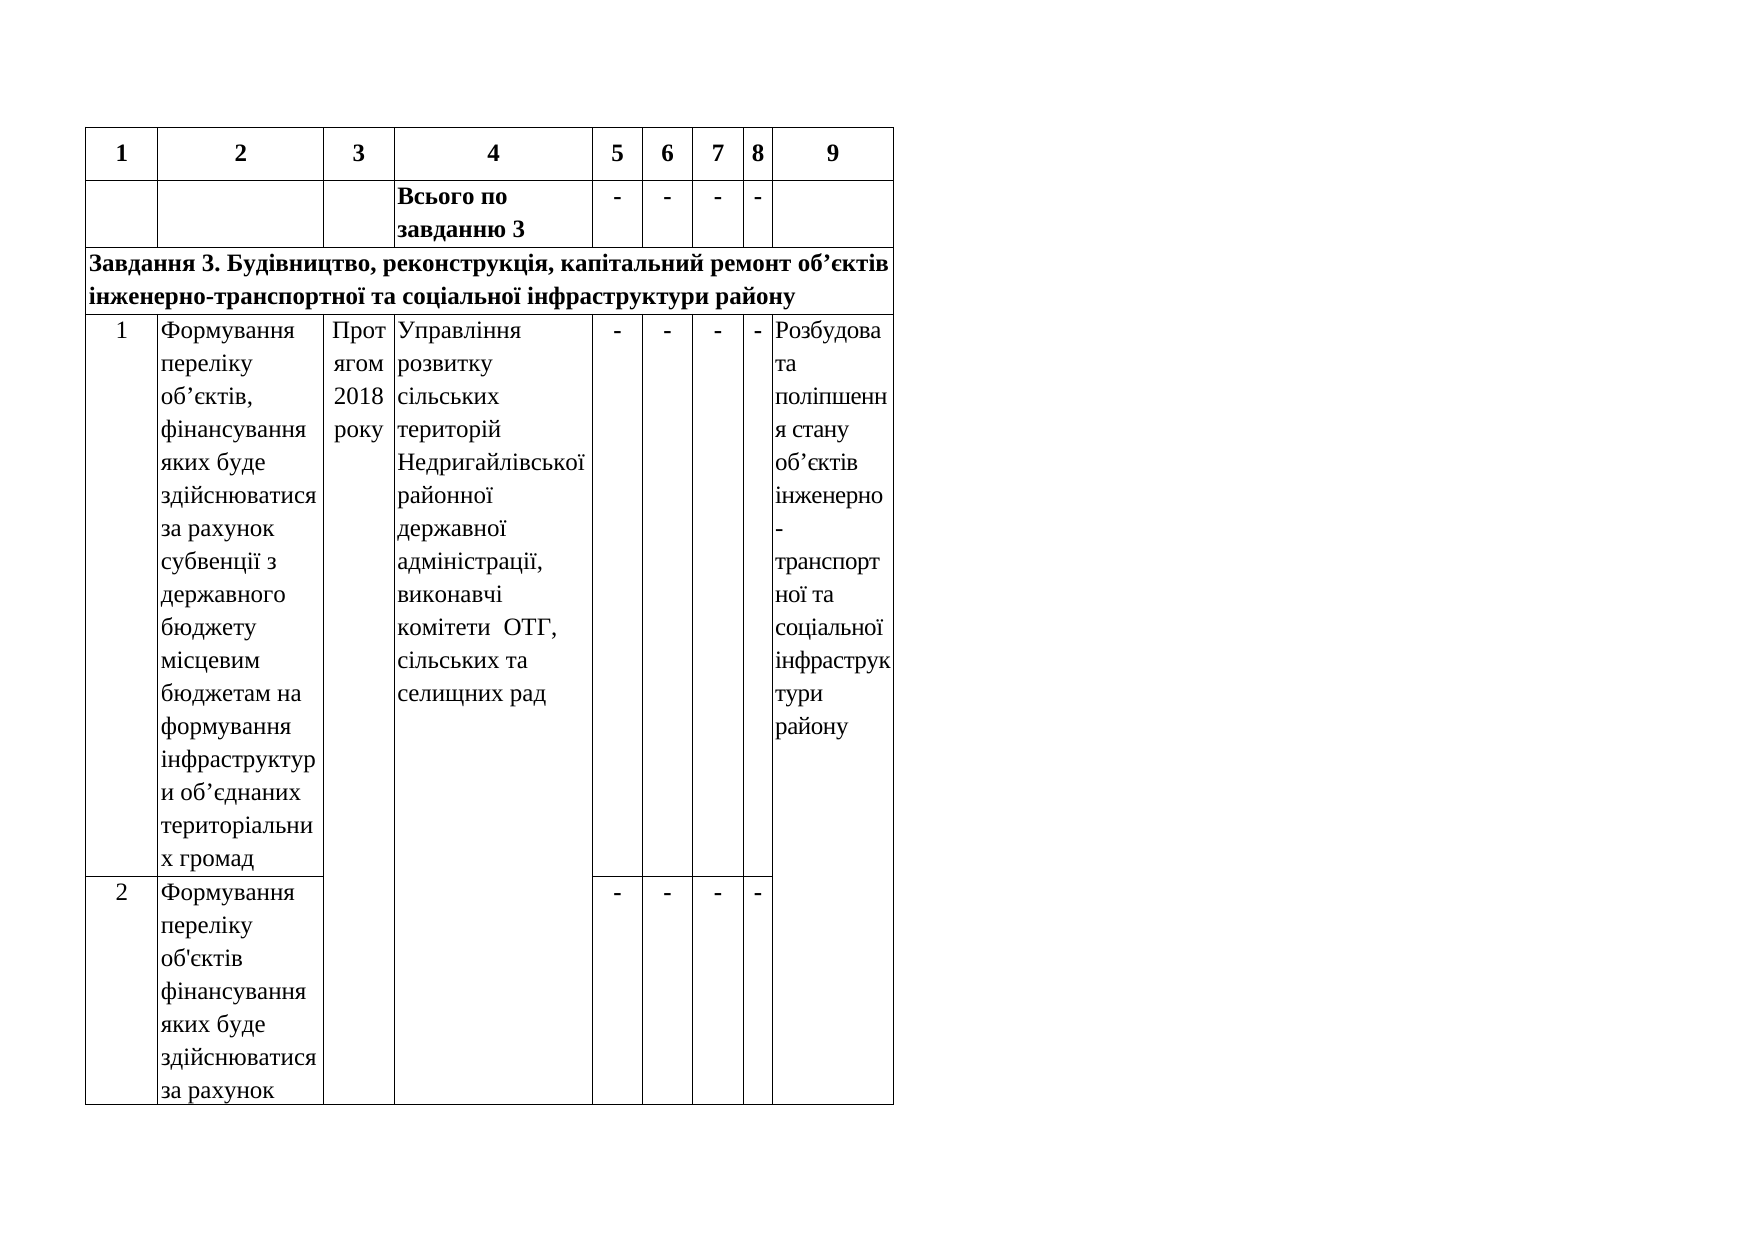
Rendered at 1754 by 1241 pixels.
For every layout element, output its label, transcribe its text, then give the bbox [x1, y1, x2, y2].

table_cell [324, 181, 394, 247]
table_cell [773, 181, 893, 247]
table_cell 2 [86, 877, 157, 1103]
table_header 4 [395, 128, 592, 180]
table_header 5 [593, 128, 642, 180]
table_cell Розбудова та поліпшення стану об’єктів інженерно-транспортної та соціальної інфраструктури району [773, 315, 893, 1103]
table_cell - [693, 315, 743, 876]
table_cell [158, 181, 323, 247]
table_cell 1 [86, 315, 157, 876]
table_cell - [744, 315, 772, 876]
table_header 7 [693, 128, 743, 180]
table_cell - [643, 877, 692, 1103]
table_header 3 [324, 128, 394, 180]
table_cell - [593, 877, 642, 1103]
table_cell Управління розвитку сільських територій Недригайлівської районної державної адміністрації, виконавчі комітети ОТГ, сільських та селищних рад [395, 315, 592, 1103]
table_header 1 [86, 128, 157, 180]
table_cell - [693, 877, 743, 1103]
table_cell Завдання 3. Будівництво, реконструкція, капітальний ремонт об’єктів інженерно-транспортної та соціальної інфраструктури району [86, 248, 893, 314]
table_cell - [593, 315, 642, 876]
table_cell [86, 181, 157, 247]
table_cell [158, 877, 323, 1103]
table_header 2 [158, 128, 323, 180]
table_header 6 [643, 128, 692, 180]
table_cell - [693, 181, 743, 247]
table_cell Всього по завданню 3 [395, 181, 592, 247]
table_header 8 [744, 128, 772, 180]
table_cell - [593, 181, 642, 247]
table_cell - [643, 181, 692, 247]
table_cell - [643, 315, 692, 876]
table_cell Формування переліку об’єктів, фінансування яких буде здійснюватися за рахунок субвенції з державного бюджету місцевим бюджетам на формування інфраструктури об’єднаних територіальних громад [158, 315, 323, 876]
table_header 9 [773, 128, 893, 180]
table_cell Протягом 2018 року [324, 315, 394, 1103]
table_cell - [744, 877, 772, 1103]
table_cell - [744, 181, 772, 247]
